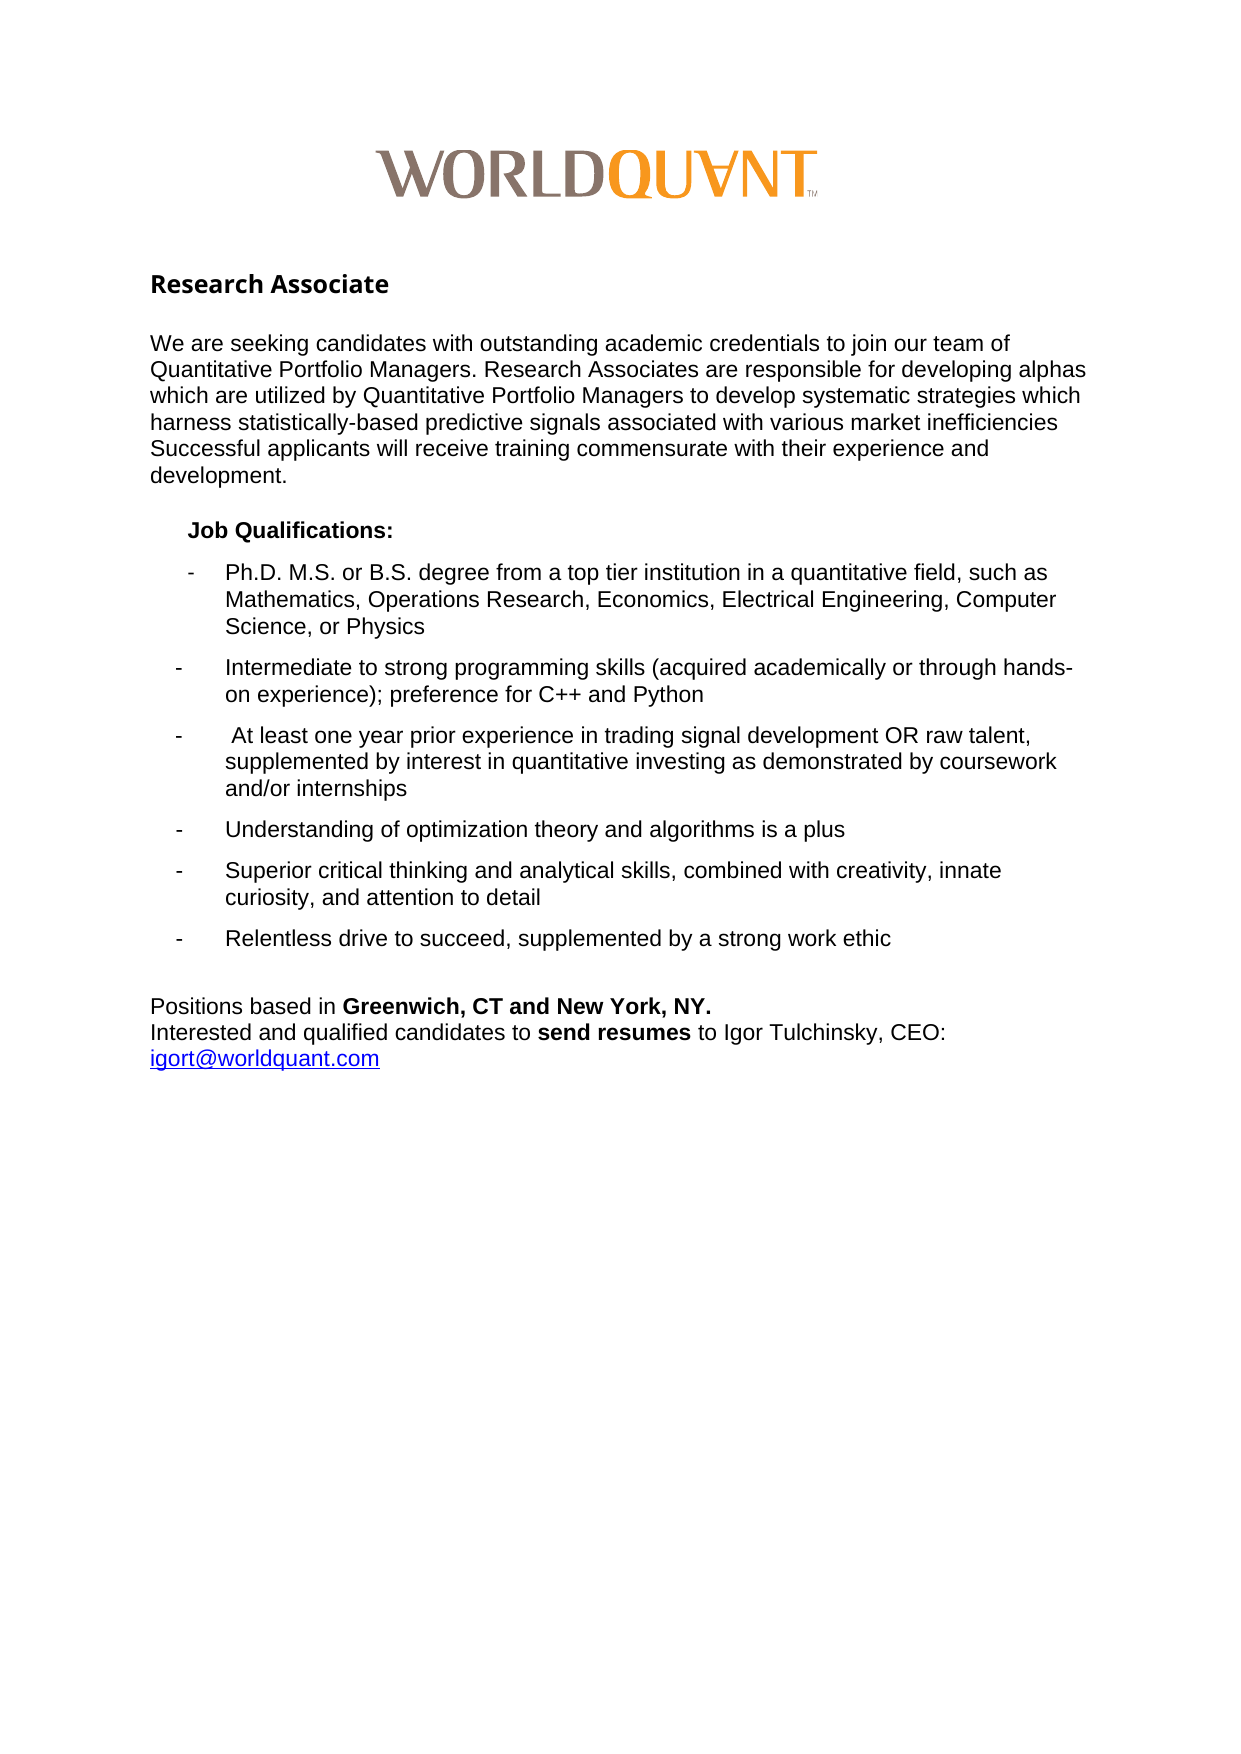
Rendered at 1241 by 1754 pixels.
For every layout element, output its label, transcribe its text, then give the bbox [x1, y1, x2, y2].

text We are seeking candidates with outstanding academic credentials to join our team of Quantitative Portfolio Managers. Research Associates are responsible for developing alphas which are utilized by Quantitative Portfolio Managers to develop systematic strategies which harness statistically-based predictive signals associated with various market inefficiencies Successful applicants will receive training commensurate with their experience and development. [150, 330, 1090, 488]
text Job Qualifications: [150, 517, 1090, 543]
list Ph.D. M.S. or B.S. degree from a top tier institution in a quantitative field, such as Mathematics, Operations Research, Economics, Electrical Engineering, Computer Science, or Physics [187, 558, 1090, 639]
text - Relentless drive to succeed, supplemented by a strong work ethic [150, 925, 1090, 951]
text - Understanding of optimization theory and algorithms is a plus [150, 816, 1090, 842]
text Research Associate [150, 267, 1090, 301]
text - At least one year prior experience in trading signal development OR raw talent, supplemented by interest in quantitative investing as demonstrated by coursework and/or internships [175, 722, 1090, 801]
text Interested and qualified candidates to send resumes to Igor Tulchinsky, CEO: igort@worldquant.com [150, 1019, 1090, 1072]
text Positions based in , and . [150, 993, 1090, 1019]
text - Intermediate to strong programming skills (acquired academically or through hands-on experience); preference for C++ and Python [175, 654, 1090, 707]
text - Superior critical thinking and analytical skills, combined with creativity, innate curiosity, and attention to detail [150, 857, 1090, 910]
